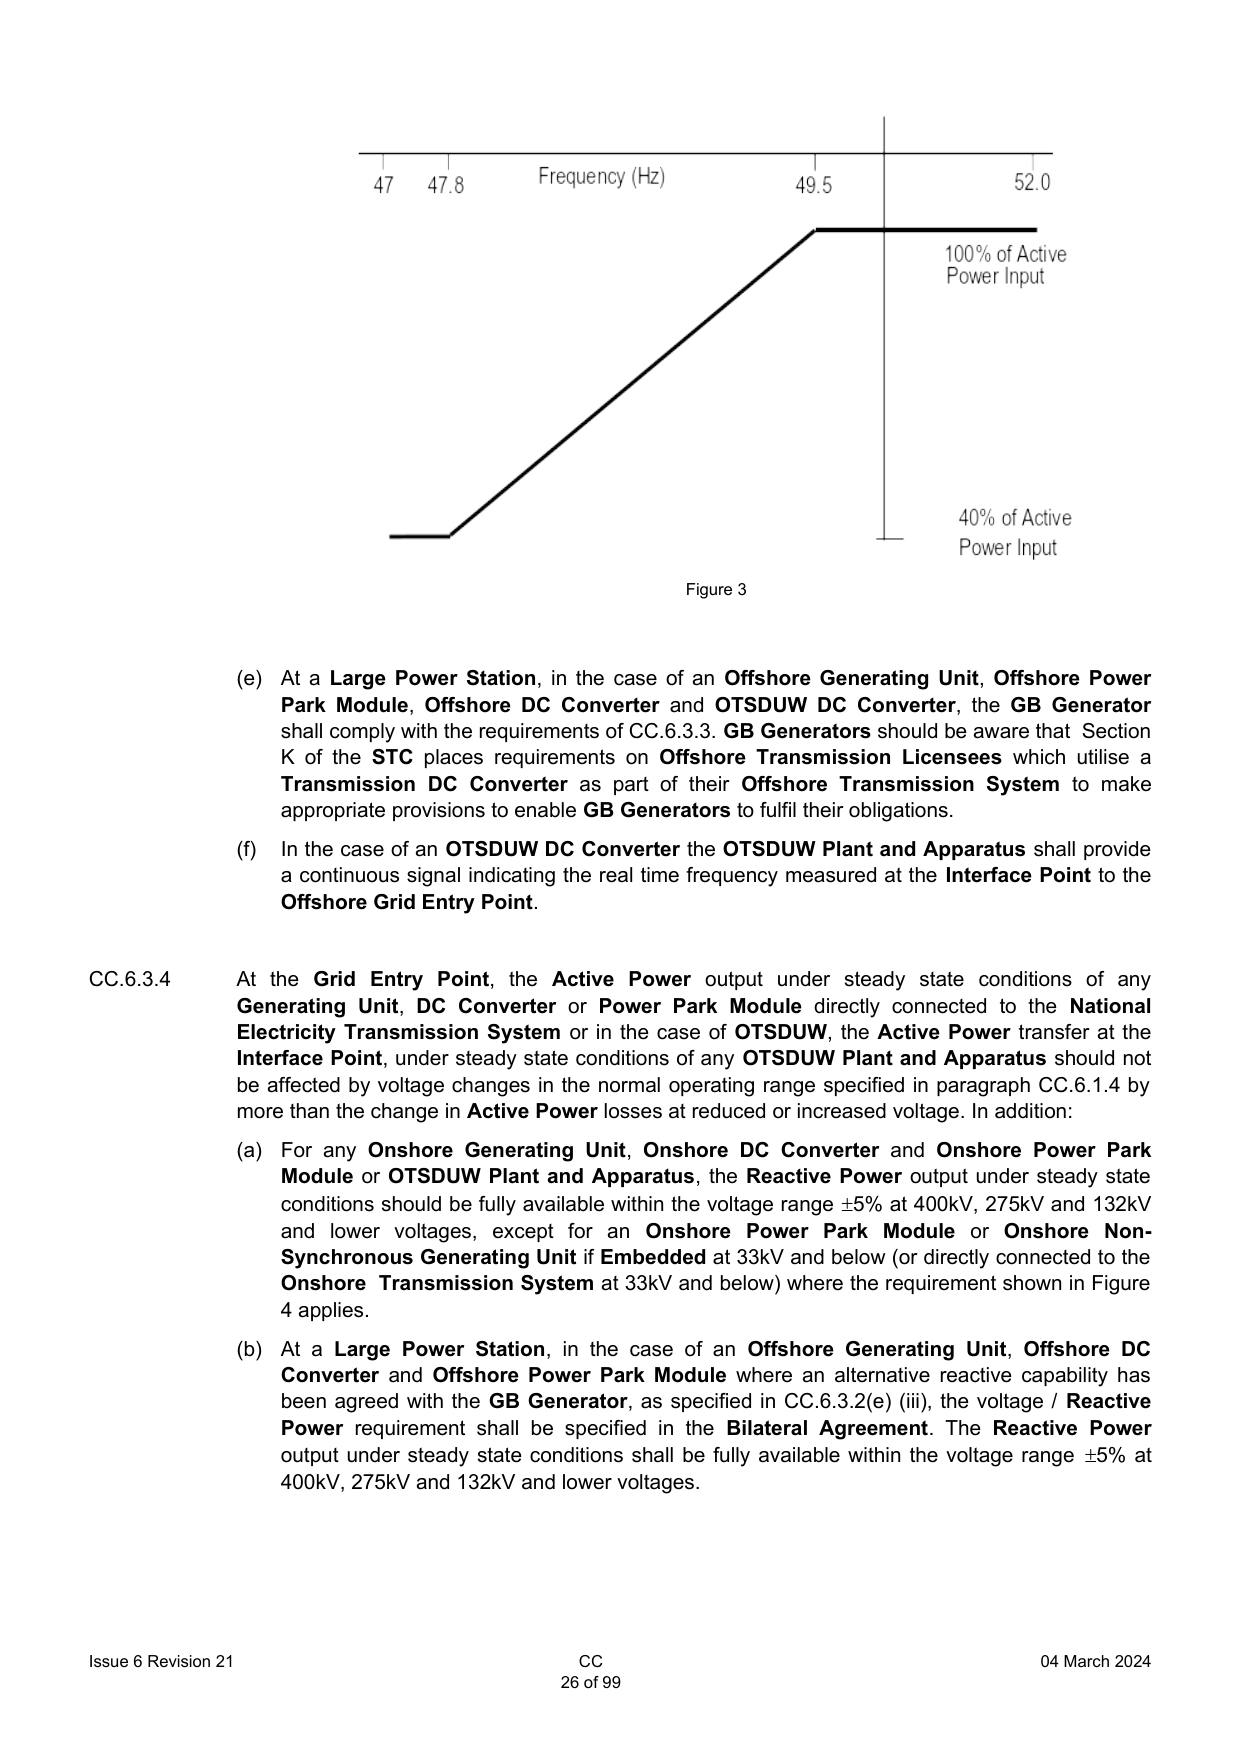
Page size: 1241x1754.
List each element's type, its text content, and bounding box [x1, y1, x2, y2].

text (e) At a Large Power Station, in the case of an Offshore Generating Unit, Offshore Power Park Module, Offshore DC Converter and OTSDUW DC Converter, the GB Generator shall comply with the requirements of CC.6.3.3. GB Generators should be aware that Section K of the STC places requirements on Offshore Transmission Licensees which utilise a Transmission DC Converter as part of their Offshore Transmission System to make appropriate provisions to enable GB Generators to fulfil their obligations. [236, 666, 1152, 822]
text (a) For any Onshore Generating Unit, Onshore DC Converter and Onshore Power Park Module or OTSDUW Plant and Apparatus, the Reactive Power output under steady state conditions should be fully available within the voltage range 5% at 400kV, 275kV and 132kV and lower voltages, except for an Onshore Power Park Module or Onshore Non-Synchronous Generating Unit if Embedded at 33kV and below (or directly connected to the Onshore Transmission System at 33kV and below) where the requirement shown in Figure 4 applies. [236, 1138, 1152, 1322]
text (b) At a Large Power Station, in the case of an Offshore Generating Unit, Offshore DC Converter and Offshore Power Park Module where an alternative reactive capability has been agreed with the GB Generator, as specified in CC.6.3.2(e) (iii), the voltage / Reactive Power requirement shall be specified in the Bilateral Agreement. The Reactive Power output under steady state conditions shall be fully available within the voltage range 5% at 400kV, 275kV and 132kV and lower voltages. [236, 1336, 1152, 1494]
text Figure 3 [281, 580, 1152, 599]
text CC.6.3.4 At the Grid Entry Point, the Active Power output under steady state conditions of any Generating Unit, DC Converter or Power Park Module directly connected to the National Electricity Transmission System or in the case of OTSDUW, the Active Power transfer at the Interface Point, under steady state conditions of any OTSDUW Plant and Apparatus should not be affected by voltage changes in the normal operating range specified in paragraph CC.6.1.4 by more than the change in Active Power losses at reduced or increased voltage. In addition: [89, 967, 1152, 1123]
text (f) In the case of an OTSDUW DC Converter the OTSDUW Plant and Apparatus shall provide a continuous signal indicating the real time frequency measured at the Interface Point to the Offshore Grid Entry Point. [236, 837, 1152, 913]
